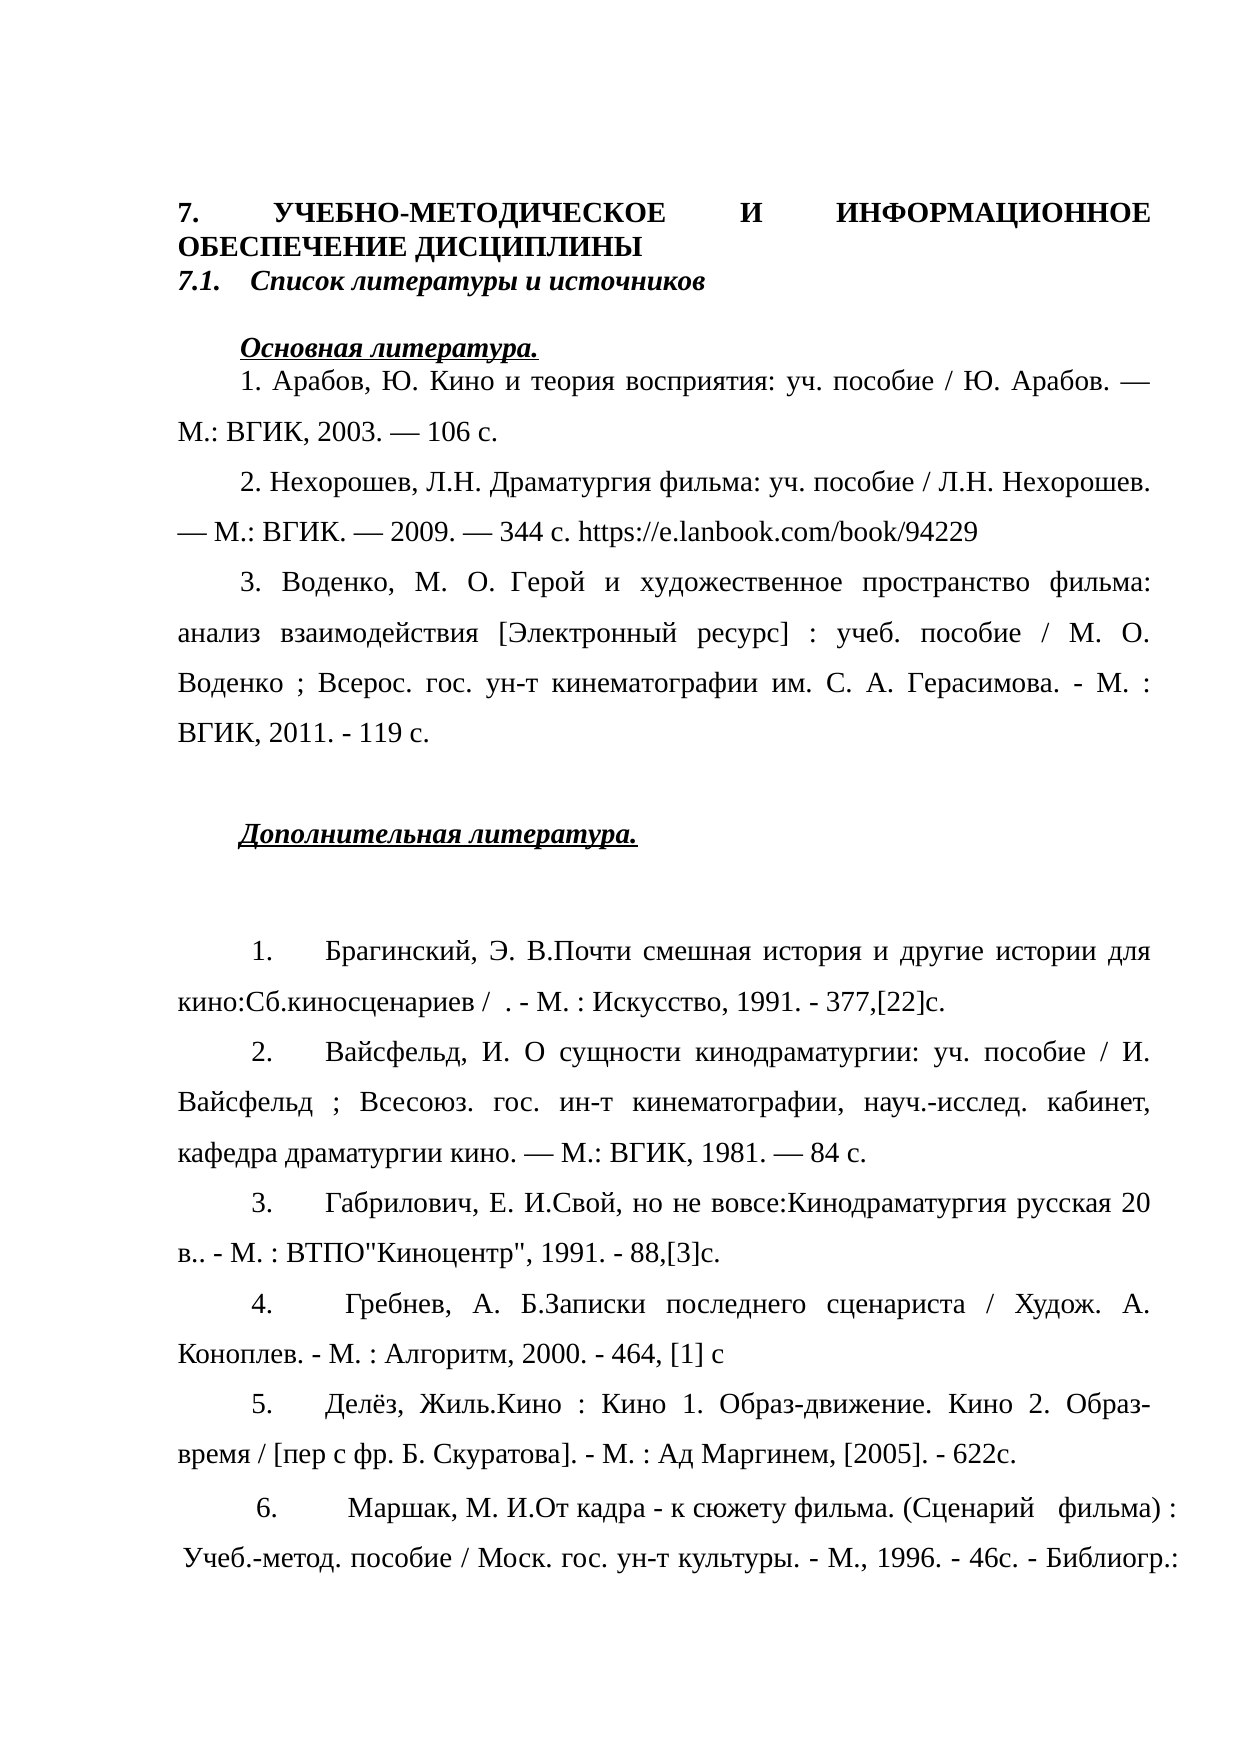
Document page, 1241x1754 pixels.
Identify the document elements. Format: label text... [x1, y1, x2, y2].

text 1. Арабов, Ю. Кино и теория восприятия: уч. пособие / Ю. Арабов. — М.: ВГИК, 2003. — 106 с. [177, 363, 1152, 447]
text 3. Воденко, М. О. Герой и художественное пространство фильма: анализ взаимодействия [Электронный ресурс] : учеб. пособие / М. О. Воденко ; Всерос. гос. ун-т кинематографии им. С. А. Герасимова. - М. : ВГИК, 2011. - 119 с. [177, 564, 1152, 749]
text Основная литература. [177, 330, 1152, 363]
text 7. УЧЕБНО-МЕТОДИЧЕСКОЕ И ИНФОРМАЦИОННОЕ ОБЕСПЕЧЕНИЕ ДИСЦИПЛИНЫ [177, 196, 1152, 263]
list Брагинский, Э. В.Почти смешная история и другие истории для кино:Сб.киносценариев / . - М. : Искусство, 1991. - 377,[22]с. [177, 933, 1152, 1017]
text 7.1. Список литературы и источников [177, 263, 1152, 296]
text 2. Нехорошев, Л.Н. Драматургия фильма: уч. пособие / Л.Н. Нехорошев.— М.: ВГИК. — 2009. — 344 с. https://e.lanbook.com/book/94229 [177, 464, 1152, 548]
text Дополнительная литература. [177, 816, 1152, 850]
list Гребнев, А. Б.Записки последнего сценариста / Худож. А. Коноплев. - М. : Алгоритм, 2000. - 464, [1] с [177, 1286, 1152, 1369]
list Вайсфельд, И. О сущности кинодраматургии: уч. пособие / И. Вайсфельд ; Всесоюз. гос. ин-т кинематографии, науч.-исслед. кабинет, кафедра драматургии кино. — М.: ВГИК, 1981. — 84 с. [177, 1034, 1152, 1168]
list Габрилович, Е. И.Свой, но не вовсе:Кинодраматургия русская 20 в.. - М. : ВТПО"Киноцентр", 1991. - 88,[3]с. [177, 1185, 1152, 1269]
list Делёз, Жиль.Кино : Кино 1. Образ-движение. Кино 2. Образ-время / [пер с фр. Б. Скуратова]. - М. : Ад Маргинем, [2005]. - 622с. [177, 1386, 1152, 1470]
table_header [179, 1487, 1183, 1577]
